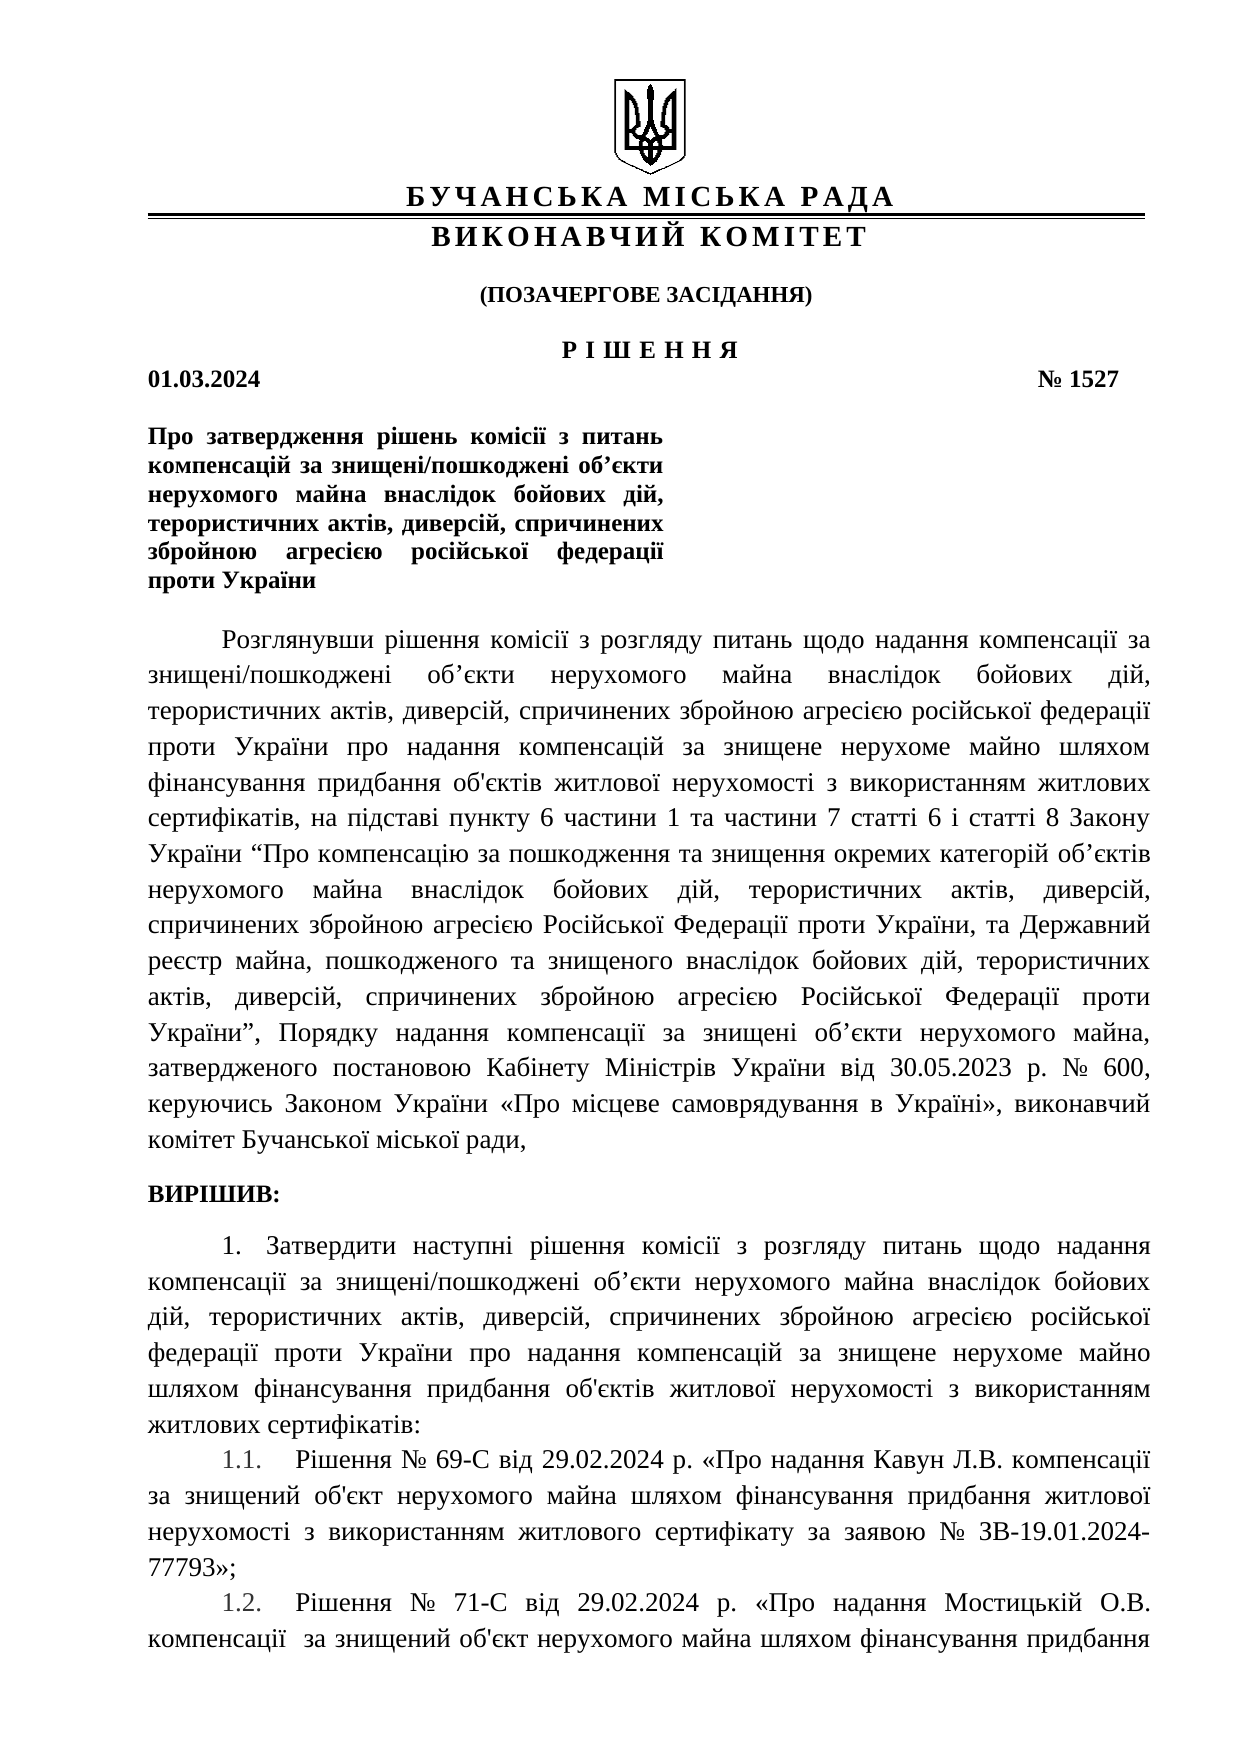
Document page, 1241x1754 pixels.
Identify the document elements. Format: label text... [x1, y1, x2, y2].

list Затвердити наступні рішення комісії з розгляду питань щодо надання компенсації за знищені/пошкоджені об’єкти нерухомого майна внаслідок бойових дій, терористичних актів, диверсій, спричинених збройною агресією російської федерації проти України про надання компенсацій за знищене нерухоме майно шляхом фінансування придбання об'єктів житлової нерухомості з використанням житлових сертифікатів: [148, 1229, 1152, 1439]
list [148, 1586, 1152, 1653]
text ВИРІШИВ: [148, 1179, 1152, 1208]
text Розглянувши рішення комісії з розгляду питань щодо надання компенсації за знищені/пошкоджені об’єкти нерухомого майна внаслідок бойових дій, терористичних актів, диверсій, спричинених збройною агресією російської федерації проти України про надання компенсацій за знищене нерухоме майно шляхом фінансування придбання об'єктів житлової нерухомості з використанням житлових сертифікатів, на підставі пункту 6 частини 1 та частини 7 статті 6 і статті 8 Закону України “Про компенсацію за пошкодження та знищення окремих категорій об’єктів нерухомого майна внаслідок бойових дій, терористичних актів, диверсій, спричинених збройною агресією Російської Федерації проти України, та Державний реєстр майна, пошкодженого та знищеного внаслідок бойових дій, терористичних актів, диверсій, спричинених збройною агресією Російської Федерації проти України”, Порядку надання компенсації за знищені об’єкти нерухомого майна, затвердженого постановою Кабінету Міністрів України від 30.05.2023 р. № 600, керуючись Законом України «Про місцеве самоврядування в Україні», виконавчий комітет Бучанської міської ради, [148, 623, 1152, 1154]
text 01.03.2024 № 1527 [148, 364, 1152, 393]
text Про затвердження рішень комісії з питань компенсацій за знищені/пошкоджені об’єкти нерухомого майна внаслідок бойових дій, терористичних актів, диверсій, спричинених збройною агресією російської федерації проти України [148, 421, 664, 594]
table_header ВИКОНАВЧИЙ КОМІТЕТ (ПОЗАЧЕРГОВЕ ЗАСІДАННЯ) [148, 219, 1144, 335]
list Рішення № 69-С від 29.02.2024 р. «Про надання Кавун Л.В. компенсації за знищений об'єкт нерухомого майна шляхом фінансування придбання житлової нерухомості з використанням житлового сертифікату за заявою № ЗВ-19.01.2024-77793»; [148, 1443, 1152, 1582]
text РІШЕННЯ [148, 335, 1152, 364]
text БУЧАНСЬКА МІСЬКА РАДА [148, 179, 1152, 213]
